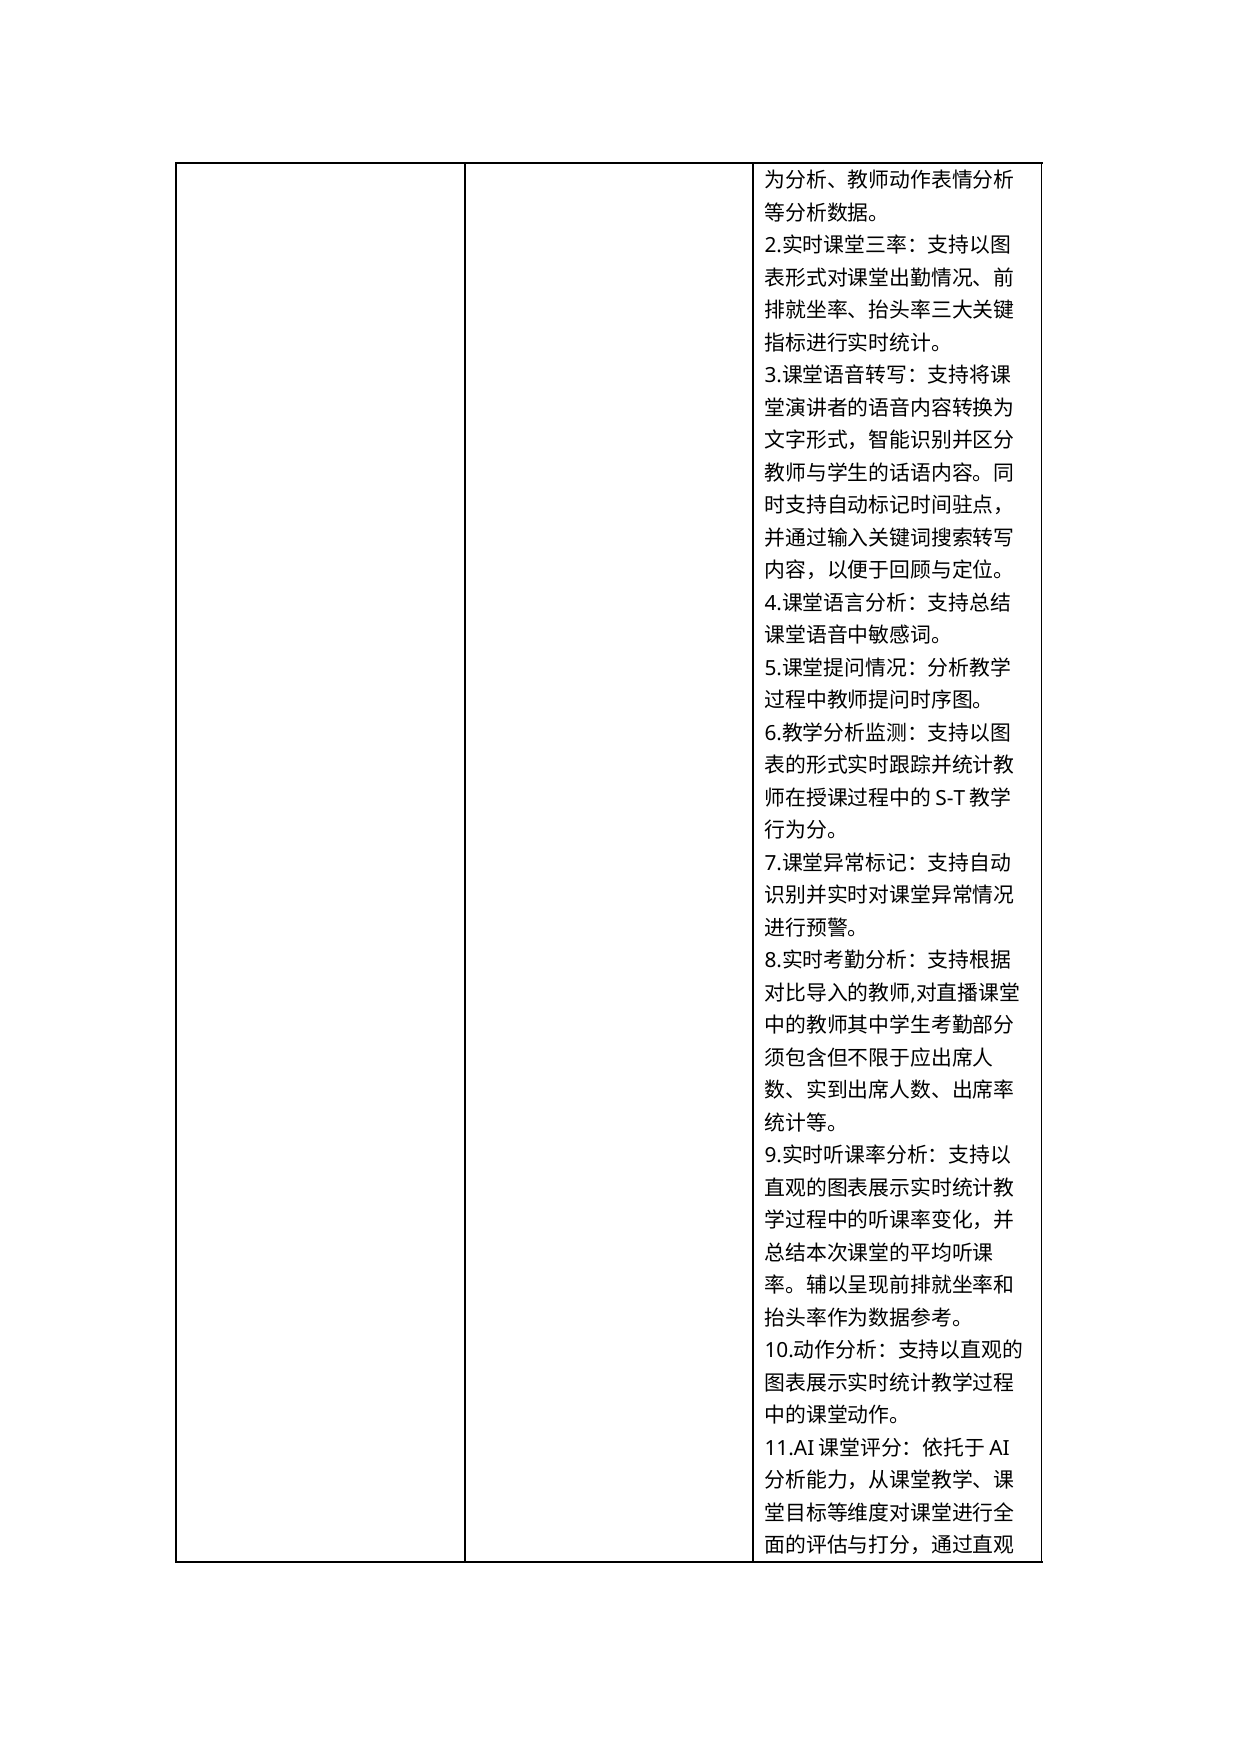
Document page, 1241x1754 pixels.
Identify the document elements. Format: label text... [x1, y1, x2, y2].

table_cell [466, 164, 752, 1561]
table_cell 1 [177, 164, 464, 1561]
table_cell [754, 164, 1041, 1561]
